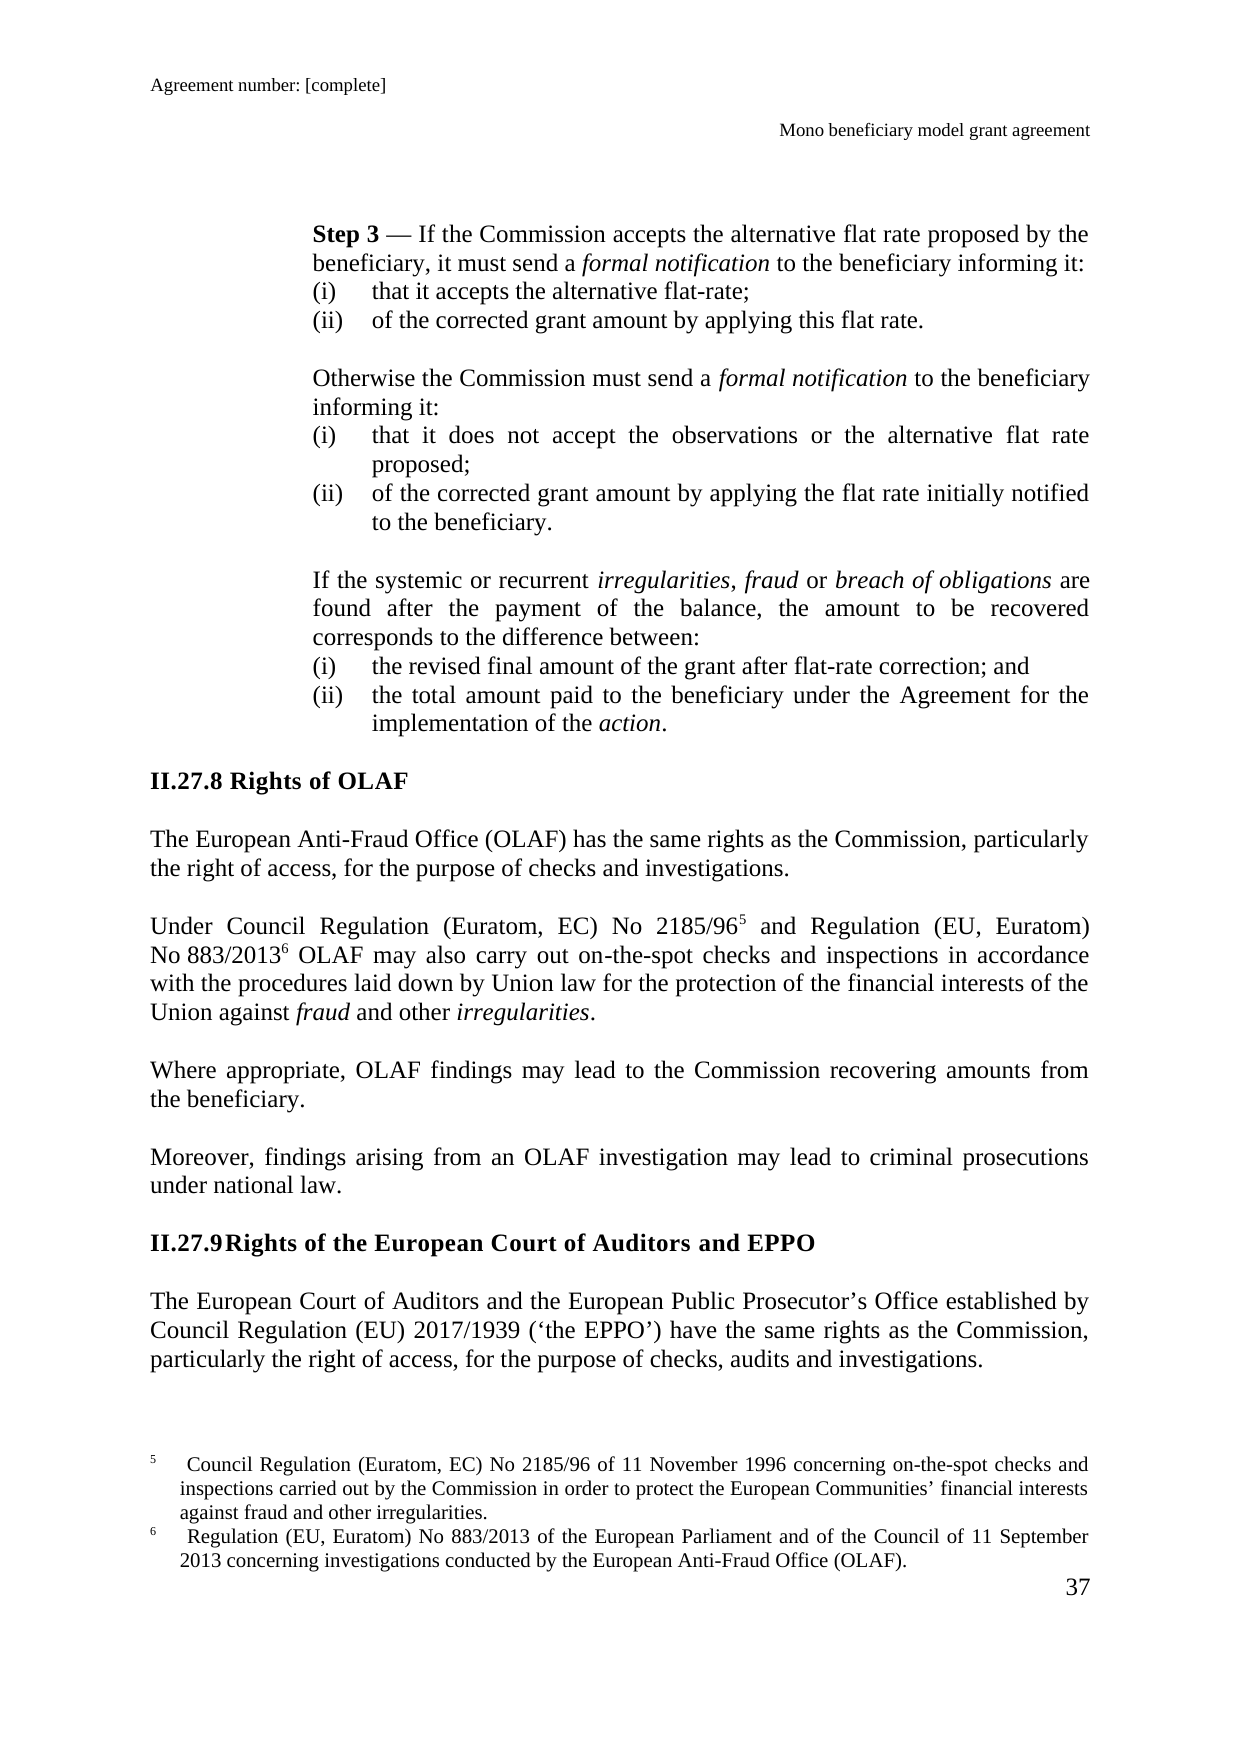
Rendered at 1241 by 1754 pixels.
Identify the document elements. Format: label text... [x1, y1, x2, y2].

list that it does not accept the observations or the alternative flat rate proposed; [312, 421, 1090, 478]
text Under Council Regulation (Euratom, EC) No 2185/96 and Regulation (EU, Euratom) No 883/2013 OLAF may also carry out on-the-spot checks and inspections in accordance with the procedures laid down by Union law for the protection of the financial interests of the Union against fraud and other irregularities. [150, 911, 1090, 1026]
list of the corrected grant amount by applying this flat rate. [312, 305, 1090, 334]
text Moreover, findings arising from an OLAF investigation may lead to criminal prosecutions under national law. [150, 1142, 1090, 1199]
text Where appropriate, OLAF findings may lead to the Commission recovering amounts from the beneficiary. [150, 1055, 1090, 1113]
subtitle II.27.8 Rights of OLAF [150, 766, 1090, 795]
list the revised final amount of the grant after flat-rate correction; and [312, 651, 1090, 680]
text If the systemic or recurrent irregularities, fraud or breach of obligations are found after the payment of the balance, the amount to be recovered corresponds to the difference between: [312, 565, 1090, 651]
text The European Anti-Fraud Office (OLAF) has the same rights as the Commission, particularly the right of access, for the purpose of checks and investigations. [150, 824, 1090, 882]
list the total amount paid to the beneficiary under the Agreement for the implementation of the action. [312, 680, 1090, 737]
text The European Court of Auditors and the European Public Prosecutor’s Office established by Council Regulation (EU) 2017/1939 (‘the EPPO’) have the same rights as the Commission, particularly the right of access, for the purpose of checks, audits and investigations. [150, 1286, 1090, 1373]
subtitle II.27.9 Rights of the European Court of Auditors and EPPO [150, 1228, 1090, 1257]
list that it accepts the alternative flat-rate; [312, 276, 1090, 305]
list of the corrected grant amount by applying the flat rate initially notified to the beneficiary. [312, 478, 1090, 536]
text Step 3 — If the Commission accepts the alternative flat rate proposed by the beneficiary, it must send a formal notification to the beneficiary informing it: [312, 219, 1090, 276]
text Otherwise the Commission must send a formal notification to the beneficiary informing it: [312, 363, 1090, 421]
